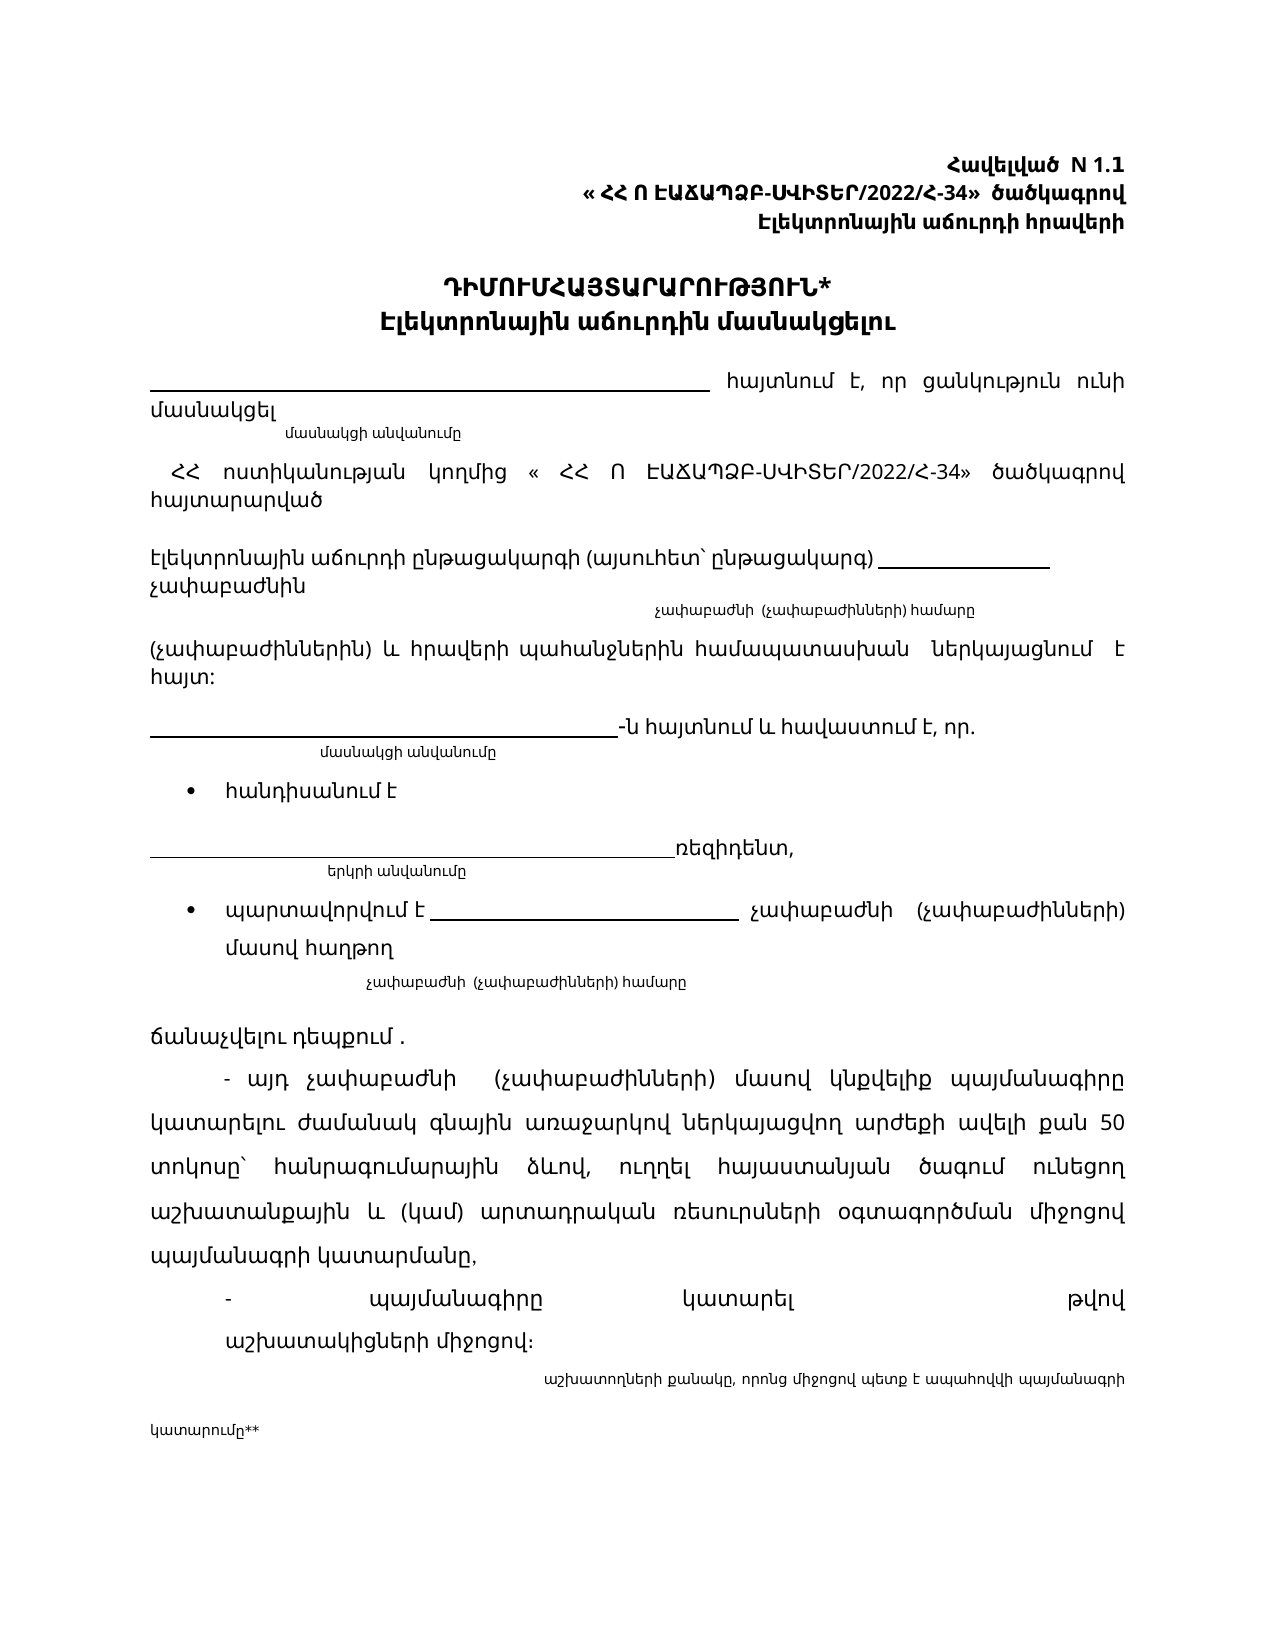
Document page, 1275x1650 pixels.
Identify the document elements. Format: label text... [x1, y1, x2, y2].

text աշխատողների քանակը, որոնց միջոցով պետք է ապահովվի պայմանագրի կատարումը** [150, 1369, 1125, 1454]
text « ՀՀ Ո ԷԱՃԱՊՁԲ-ՍՎԻՏԵՐ/2022/Հ-34» ծածկագրով [150, 178, 1125, 207]
list հանդիսանում է [187, 776, 1125, 804]
list պարտավորվում է չափաբաժնի (չափաբաժինների) մասով հաղթող [187, 895, 1125, 960]
text ճանաչվելու դեպքում ․ [150, 1023, 1125, 1050]
text ՀՀ ոստիկանության կողմից « ՀՀ Ո ԷԱՃԱՊՁԲ-ՍՎԻՏԵՐ/2022/Հ-34» ծածկագրով հայտարարված [150, 457, 1125, 514]
text չափաբաժնի (չափաբաժինների) համարը [150, 972, 1125, 1006]
text -ն հայտնում և հավաստում է, որ. [150, 708, 1125, 742]
text ռեզիդենտ, [150, 833, 1125, 861]
text չափաբաժնի (չափաբաժինների) համարը [150, 600, 1125, 634]
text մասնակցի անվանումը [150, 742, 1125, 776]
text - այդ չափաբաժնի (չափաբաժինների) մասով կնքվելիք պայմանագիրը կատարելու ժամանակ գնային առաջարկով ներկայացվող արժեքի ավելի քան 50 տոկոսը՝ հանրագումարային ձևով, ուղղել հայաստանյան ծագում ունեցող աշխատանքային և (կամ) արտադրական ռեսուրսների օգտագործման միջոցով պայմանագրի կատարմանը, [150, 1065, 1125, 1270]
text երկրի անվանումը [150, 861, 1125, 895]
text - պայմանագիրը կատարել թվով աշխատակիցների միջոցով։ [225, 1285, 1125, 1354]
text էլեկտրոնային աճուրդի ընթացակարգի (այսուհետ՝ ընթացակարգ) չափաբաժնին [150, 543, 1125, 600]
text ԴԻՄՈՒՄՀԱՅՏԱՐԱՐՈՒԹՅՈՒՆ* [150, 269, 1125, 303]
text մասնակցի անվանումը [150, 423, 1125, 457]
text Հավելված N 1.1 [150, 150, 1125, 178]
text Էլեկտրոնային աճուրդի հրավերի [150, 207, 1125, 235]
text հայտնում է, որ ցանկություն ունի մասնակցել [150, 366, 1125, 423]
subtitle Էլեկտրոնային աճուրդին մասնակցելու [150, 303, 1125, 337]
text (չափաբաժիններին) և հրավերի պահանջներին համապատասխան ներկայացնում է հայտ: [150, 634, 1125, 691]
